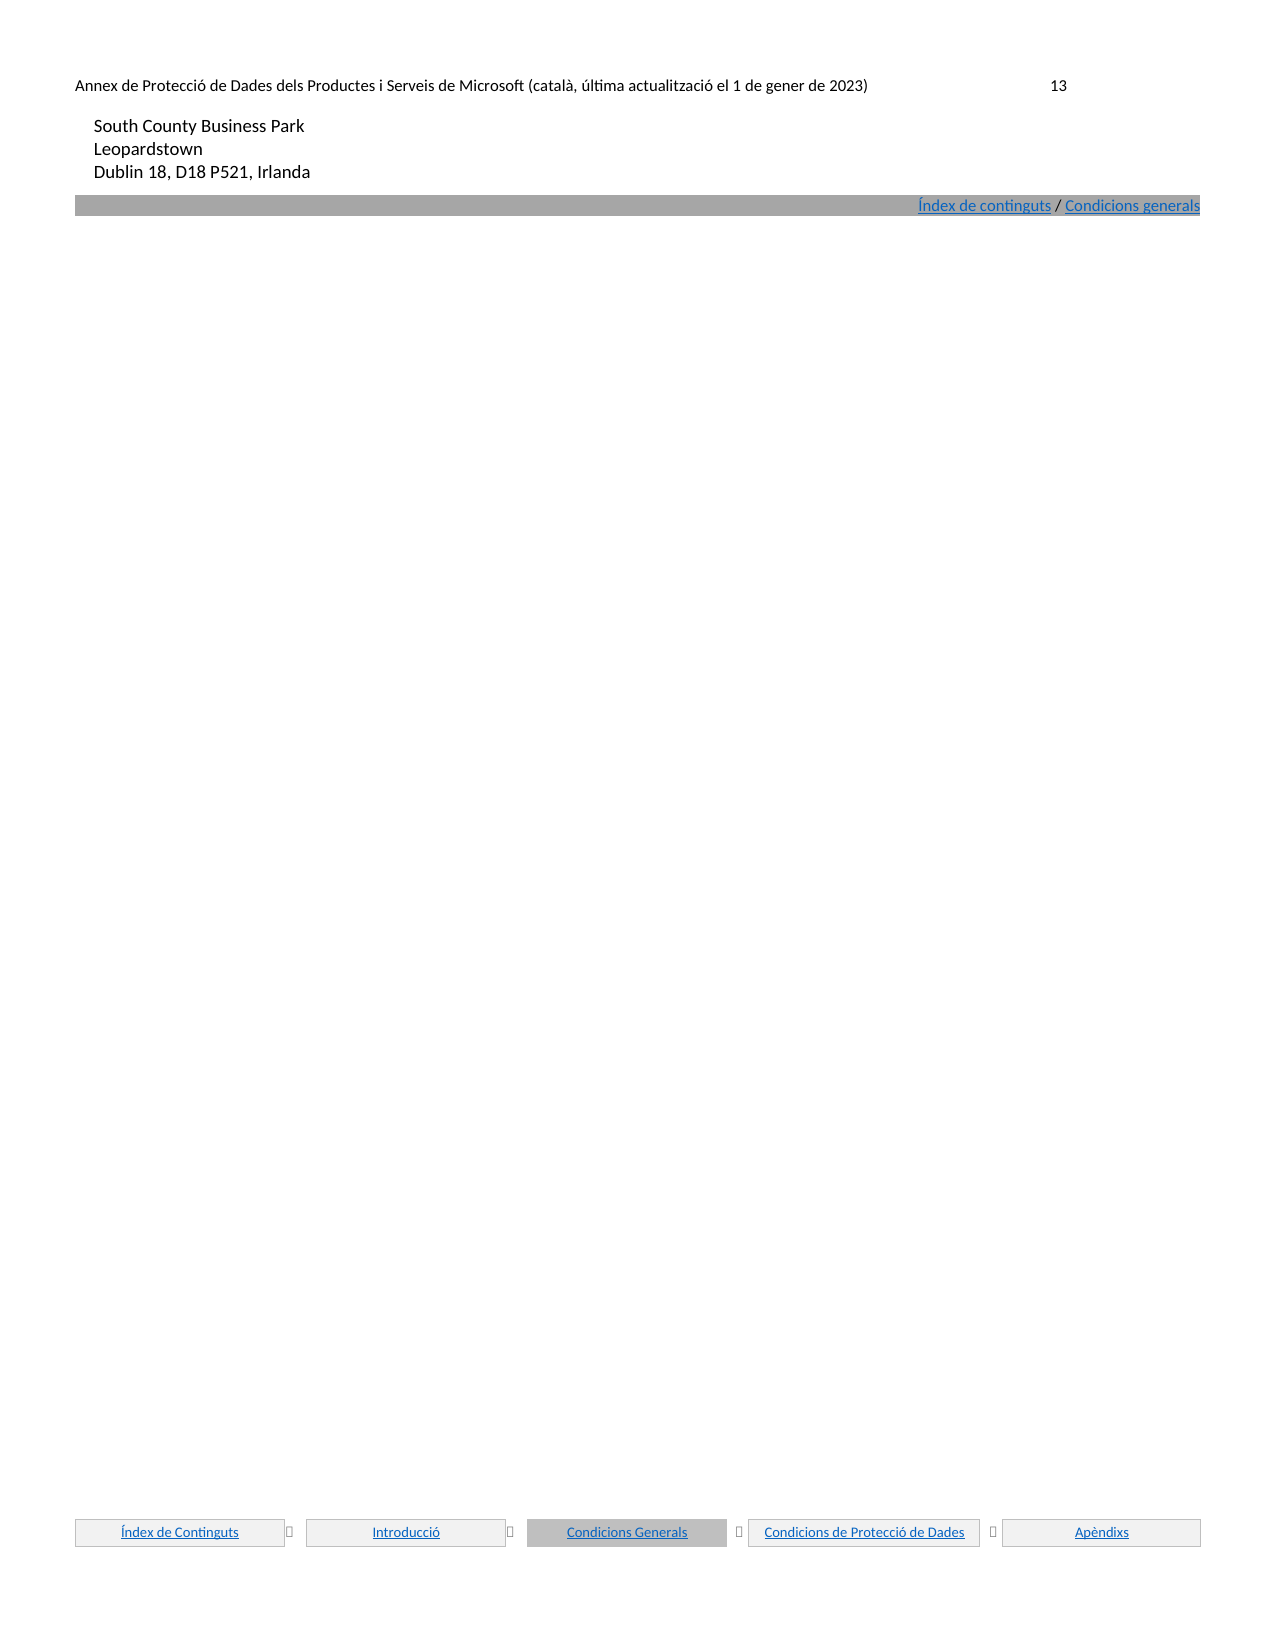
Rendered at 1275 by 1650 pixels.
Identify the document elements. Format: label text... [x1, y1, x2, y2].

list Índex de continguts / Condicions generals [75, 195, 1200, 216]
list Dublin 18, D18 P521, Irlanda [94, 160, 1200, 183]
list South County Business Park [94, 114, 1200, 137]
list Leopardstown [94, 137, 1200, 160]
